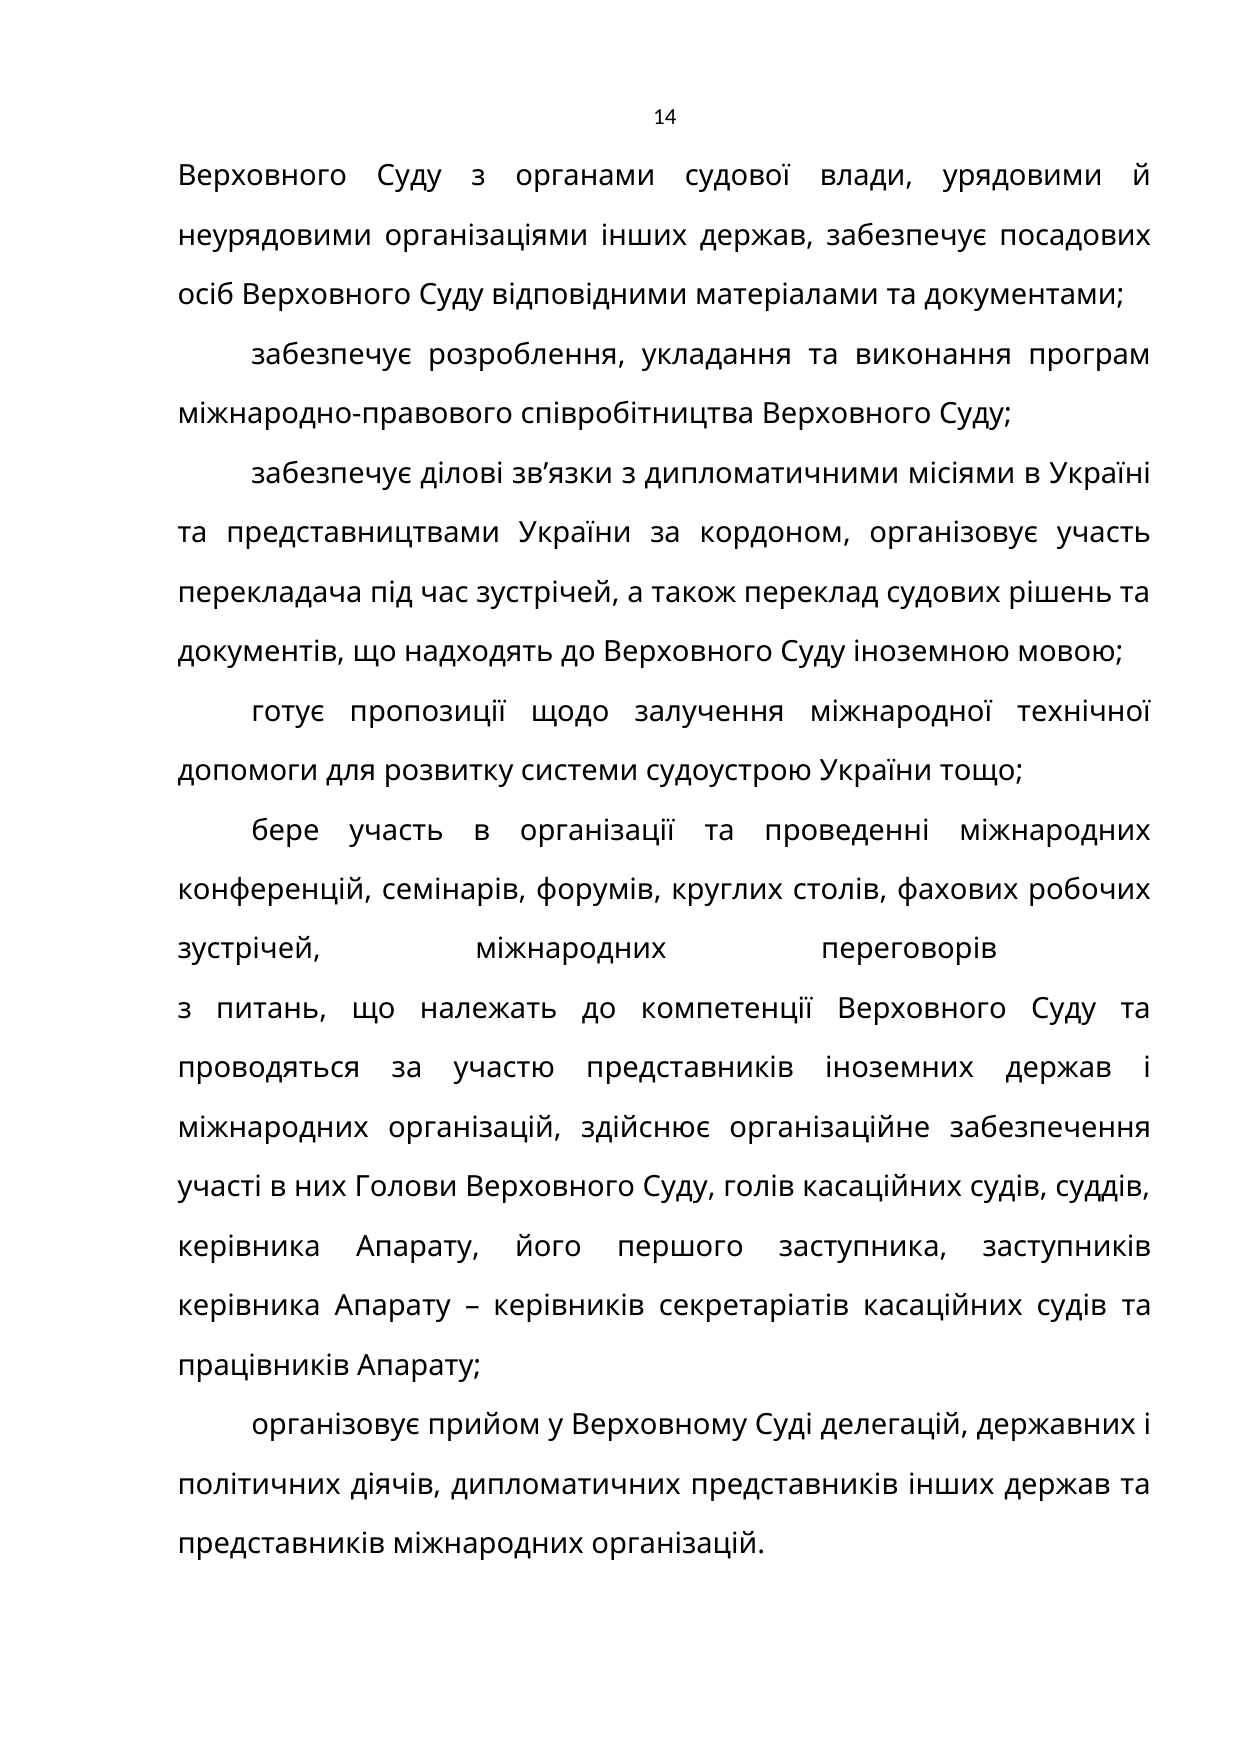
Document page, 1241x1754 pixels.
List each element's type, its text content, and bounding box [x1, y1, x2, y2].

text забезпечує розроблення, укладання та виконання програм міжнародно-правового співробітництва Верховного Суду; [177, 333, 1152, 432]
text організовує прийом у Верховному Суді делегацій, державних і політичних діячів, дипломатичних представників інших держав та представників міжнародних організацій. [177, 1404, 1152, 1562]
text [177, 154, 1152, 313]
text забезпечує ділові зв’язки з дипломатичними місіями в Україні та представництвами України за кордоном, організовує участь перекладача під час зустрічей, а також переклад судових рішень та документів, що надходять до Верховного Суду іноземною мовою; [177, 452, 1152, 670]
text готує пропозиції щодо залучення міжнародної технічної допомоги для розвитку системи судоустрою України тощо; [177, 690, 1152, 789]
text бере участь в організації та проведенні міжнародних конференцій, семінарів, форумів, круглих столів, фахових робочих зустрічей, міжнародних переговорів з питань, що належать до компетенції Верховного Суду та проводяться за участю представників іноземних держав і міжнародних організацій, здійснює організаційне забезпечення участі в них Голови Верховного Суду, голів касаційних судів, суддів, керівника Апарату, його першого заступника, заступників керівника Апарату – керівників секретаріатів касаційних судів та працівників Апарату; [177, 809, 1152, 1384]
